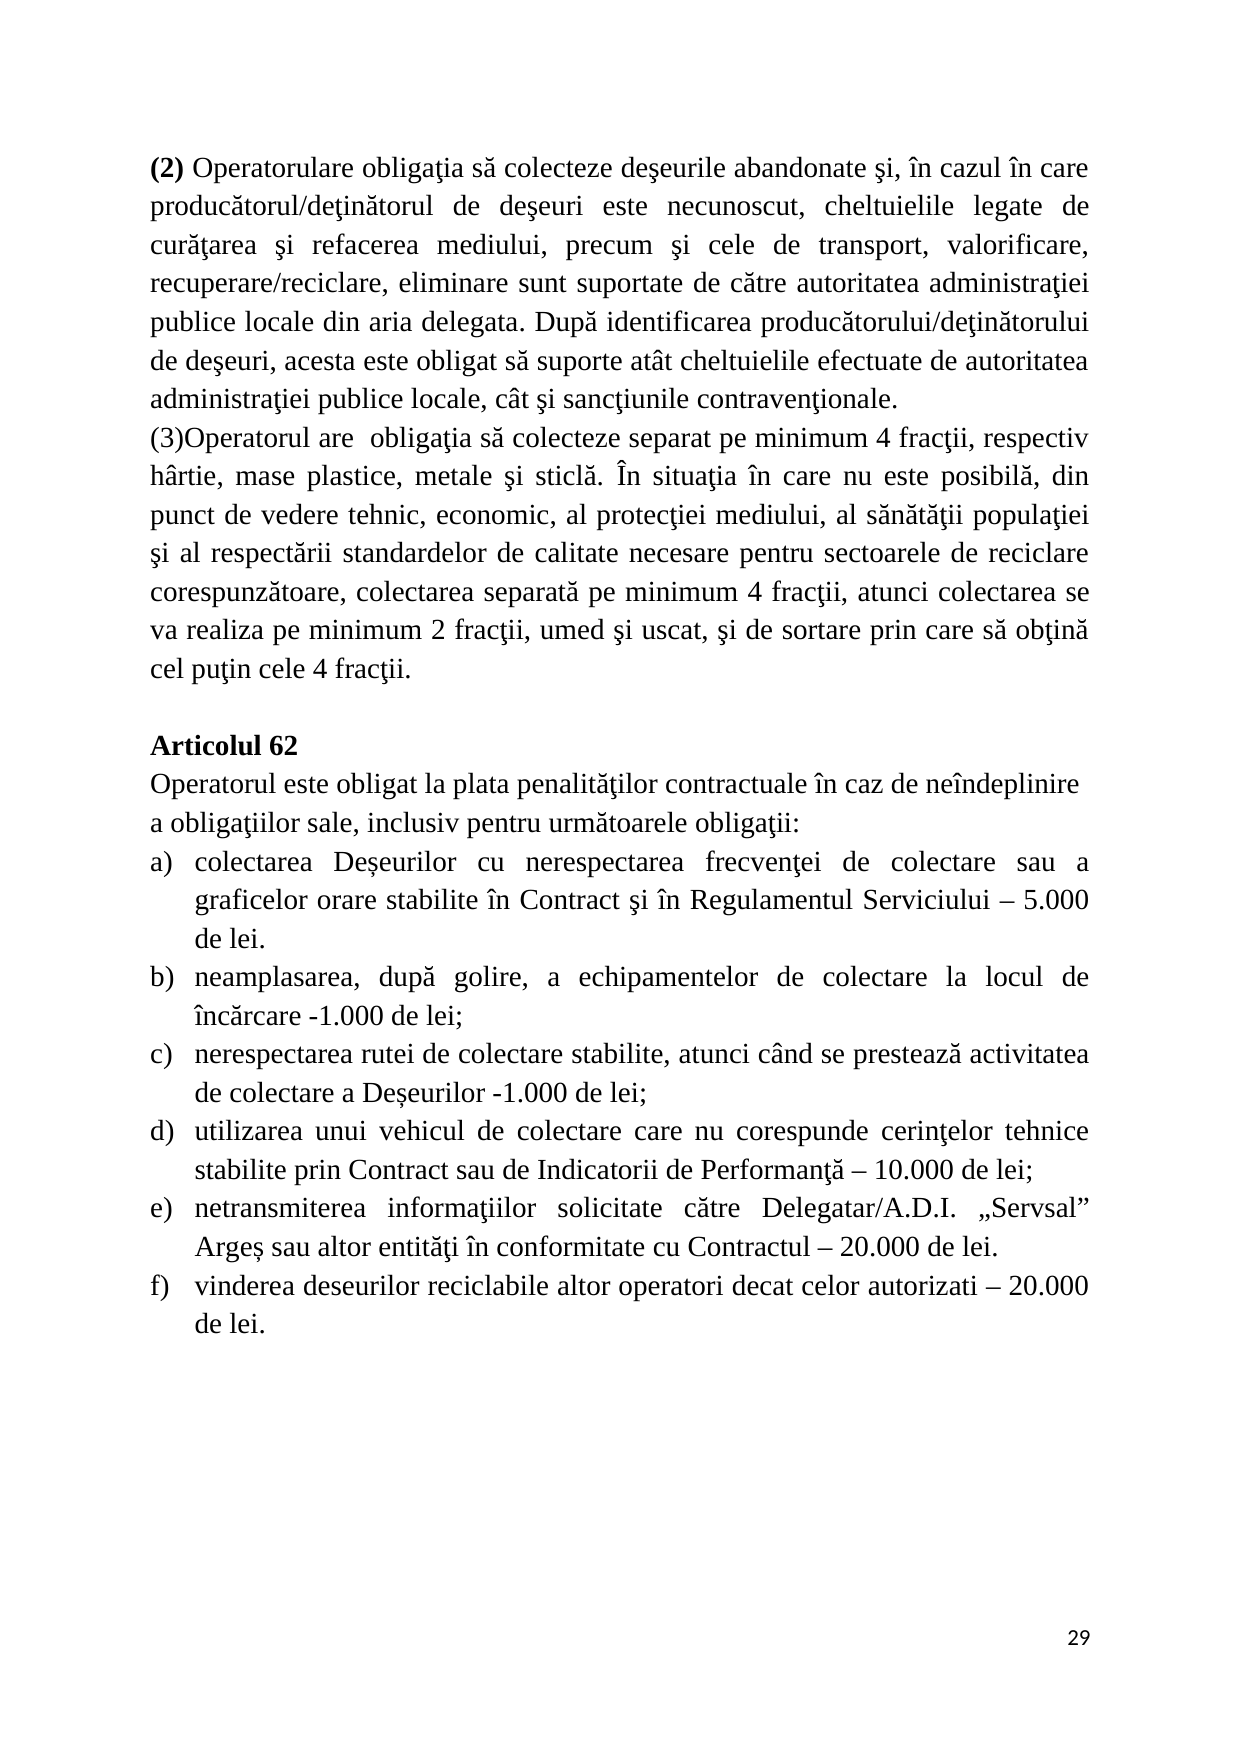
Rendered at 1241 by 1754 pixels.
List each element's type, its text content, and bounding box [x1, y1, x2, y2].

text (2) Operatorulare obligaţia să colecteze deşeurile abandonate şi, în cazul în care producătorul/deţinătorul de deşeuri este necunoscut, cheltuielile legate de curăţarea şi refacerea mediului, precum şi cele de transport, valorificare, recuperare/reciclare, eliminare sunt suportate de către autoritatea administraţiei publice locale din aria delegata. După identificarea producătorului/deţinătorului de deşeuri, acesta este obligat să suporte atât cheltuielile efectuate de autoritatea administraţiei publice locale, cât şi sancţiunile contravenţionale. [150, 150, 1090, 415]
list neamplasarea, după golire, a echipamentelor de colectare la locul de încărcare -1.000 de lei; [150, 959, 1090, 1031]
list colectarea Deșeurilor cu nerespectarea frecvenţei de colectare sau a graficelor orare stabilite în Contract şi în Regulamentul Serviciului – 5.000 de lei. [150, 844, 1090, 954]
list utilizarea unui vehicul de colectare care nu corespunde cerinţelor tehnice stabilite prin Contract sau de Indicatorii de Performanţă – 10.000 de lei; [150, 1113, 1090, 1186]
text Operatorul este obligat la plata penalităţilor contractuale în caz de neîndeplinire a obligaţiilor sale, inclusiv pentru următoarele obligaţii: [150, 767, 1090, 839]
text (3)Operatorul are obligaţia să colecteze separat pe minimum 4 fracţii, respectiv hârtie, mase plastice, metale şi sticlă. În situaţia în care nu este posibilă, din punct de vedere tehnic, economic, al protecţiei mediului, al sănătăţii populaţiei şi al respectării standardelor de calitate necesare pentru sectoarele de reciclare corespunzătoare, colectarea separată pe minimum 4 fracţii, atunci colectarea se va realiza pe minimum 2 fracţii, umed şi uscat, şi de sortare prin care să obţină cel puţin cele 4 fracţii. [150, 420, 1090, 684]
list nerespectarea rutei de colectare stabilite, atunci când se prestează activitatea de colectare a Deșeurilor -1.000 de lei; [150, 1036, 1090, 1108]
list netransmiterea informaţiilor solicitate către Delegatar/A.D.I. „Servsal” Argeș sau altor entităţi în conformitate cu Contractul – 20.000 de lei. [150, 1191, 1090, 1263]
list vinderea deseurilor reciclabile altor operatori decat celor autorizati – 20.000 de lei. [150, 1268, 1090, 1340]
